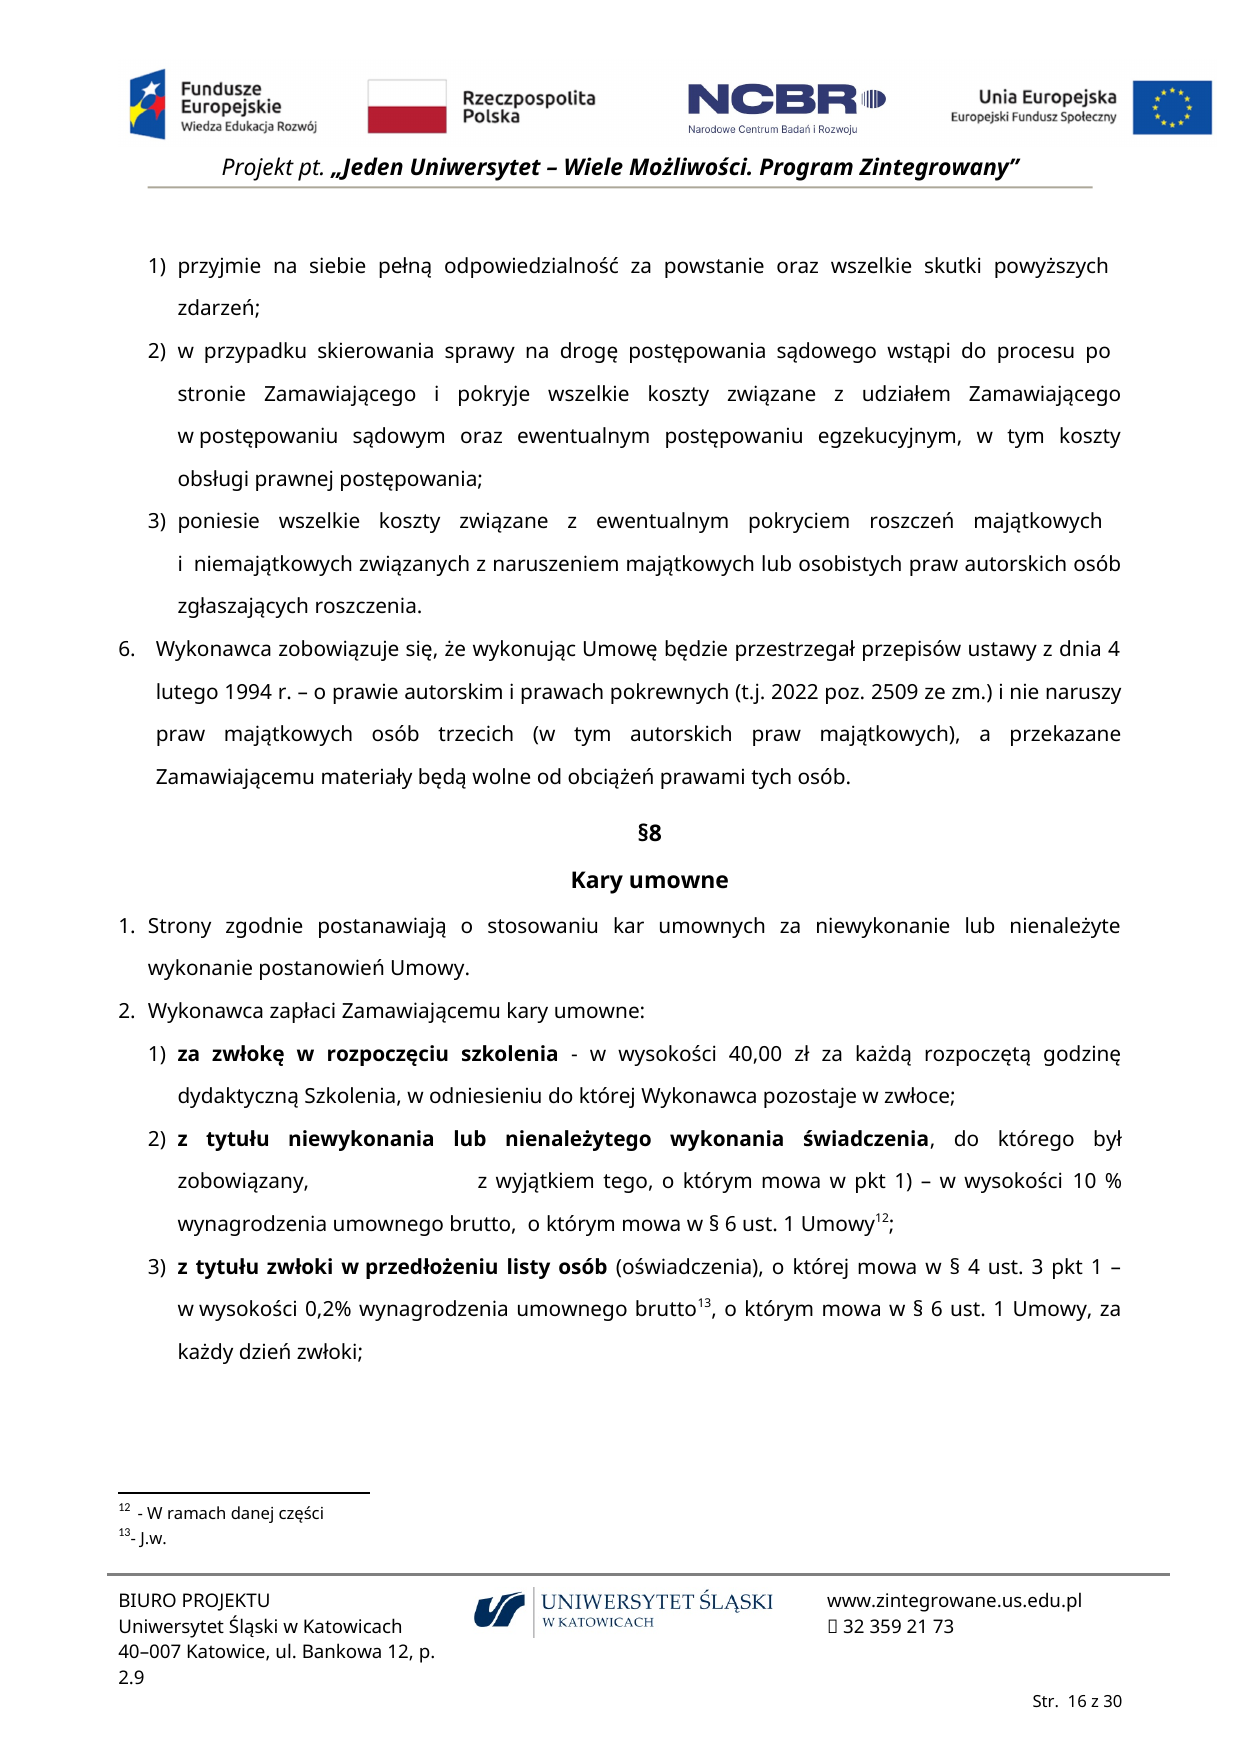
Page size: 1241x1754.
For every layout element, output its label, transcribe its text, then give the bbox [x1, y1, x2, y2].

subtitle Wykonawca zobowiązuje się, że wykonując Umowę będzie przestrzegał przepisów ustawy z dnia 4 lutego 1994 r. – o prawie autorskim i prawach pokrewnych (t.j. 2022 poz. 2509 ze zm.) i nie naruszy praw majątkowych osób trzecich (w tym autorskich praw majątkowych), a przekazane Zamawiającemu materiały będą wolne od obciążeń prawami tych osób. [118, 634, 1122, 791]
subtitle przyjmie na siebie pełną odpowiedzialność za powstanie oraz wszelkie skutki powyższych zdarzeń; [148, 251, 1122, 322]
picture [472, 1587, 773, 1638]
subtitle Strony zgodnie postanawiają o stosowaniu kar umownych za niewykonanie lub nienależyte wykonanie postanowień Umowy. [118, 911, 1122, 982]
subtitle w przypadku skierowania sprawy na drogę postępowania sądowego wstąpi do procesu po stronie Zamawiającego i pokryje wszelkie koszty związane z udziałem Zamawiającego w postępowaniu sądowym oraz ewentualnym postępowaniu egzekucyjnym, w tym koszty obsługi prawnej postępowania; [148, 336, 1122, 492]
text Kary umowne [177, 864, 1122, 895]
text §8 [177, 817, 1122, 848]
list z tytułu niewykonania lub nienależytego wykonania świadczenia, do którego był zobowiązany, z wyjątkiem tego, o którym mowa w pkt 1) – w wysokości 10 % wynagrodzenia umownego brutto, o którym mowa w § 6 ust. 1 Umowy; [148, 1124, 1122, 1238]
subtitle z tytułu zwłoki w przedłożeniu listy osób (oświadczenia), o której mowa w § 4 ust. 3 pkt 1 – w wysokości 0,2% wynagrodzenia umownego brutto, o którym mowa w § 6 ust. 1 Umowy, za każdy dzień zwłoki; [148, 1252, 1122, 1365]
subtitle poniesie wszelkie koszty związane z ewentualnym pokryciem roszczeń majątkowych i niemajątkowych związanych z naruszeniem majątkowych lub osobistych praw autorskich osób zgłaszających roszczenia. [148, 506, 1122, 620]
list za zwłokę w rozpoczęciu szkolenia - w wysokości 40,00 zł za każdą rozpoczętą godzinę dydaktyczną Szkolenia, w odniesieniu do której Wykonawca pozostaje w zwłoce; [148, 1039, 1122, 1110]
list Wykonawca zapłaci Zamawiającemu kary umowne: [118, 996, 1122, 1024]
picture [118, 59, 1217, 147]
